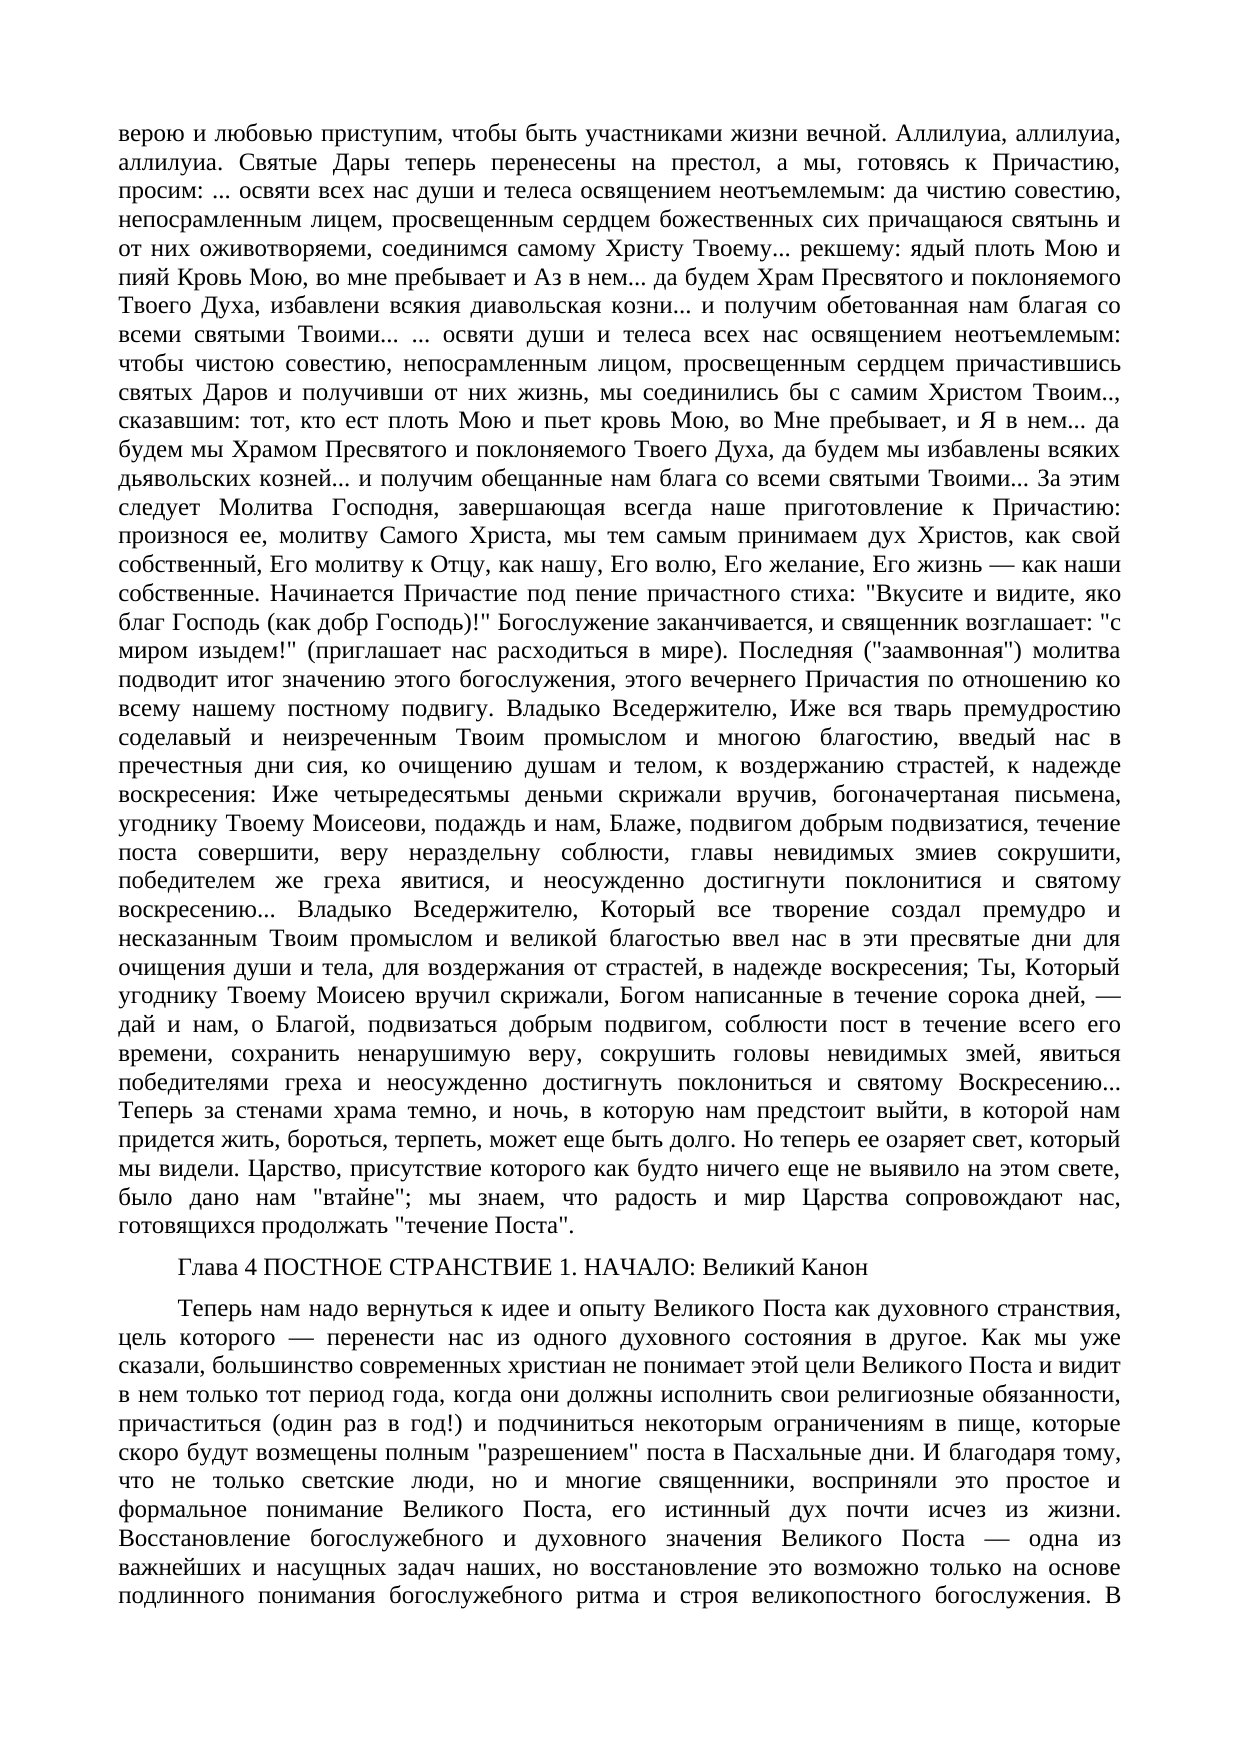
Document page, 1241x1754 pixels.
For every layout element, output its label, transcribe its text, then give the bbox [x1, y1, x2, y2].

text Глава 4 ПОСТНОЕ СТРАНСТВИЕ 1. НАЧАЛО: Великий Канон [118, 1252, 1122, 1281]
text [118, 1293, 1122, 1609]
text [118, 118, 1122, 1239]
